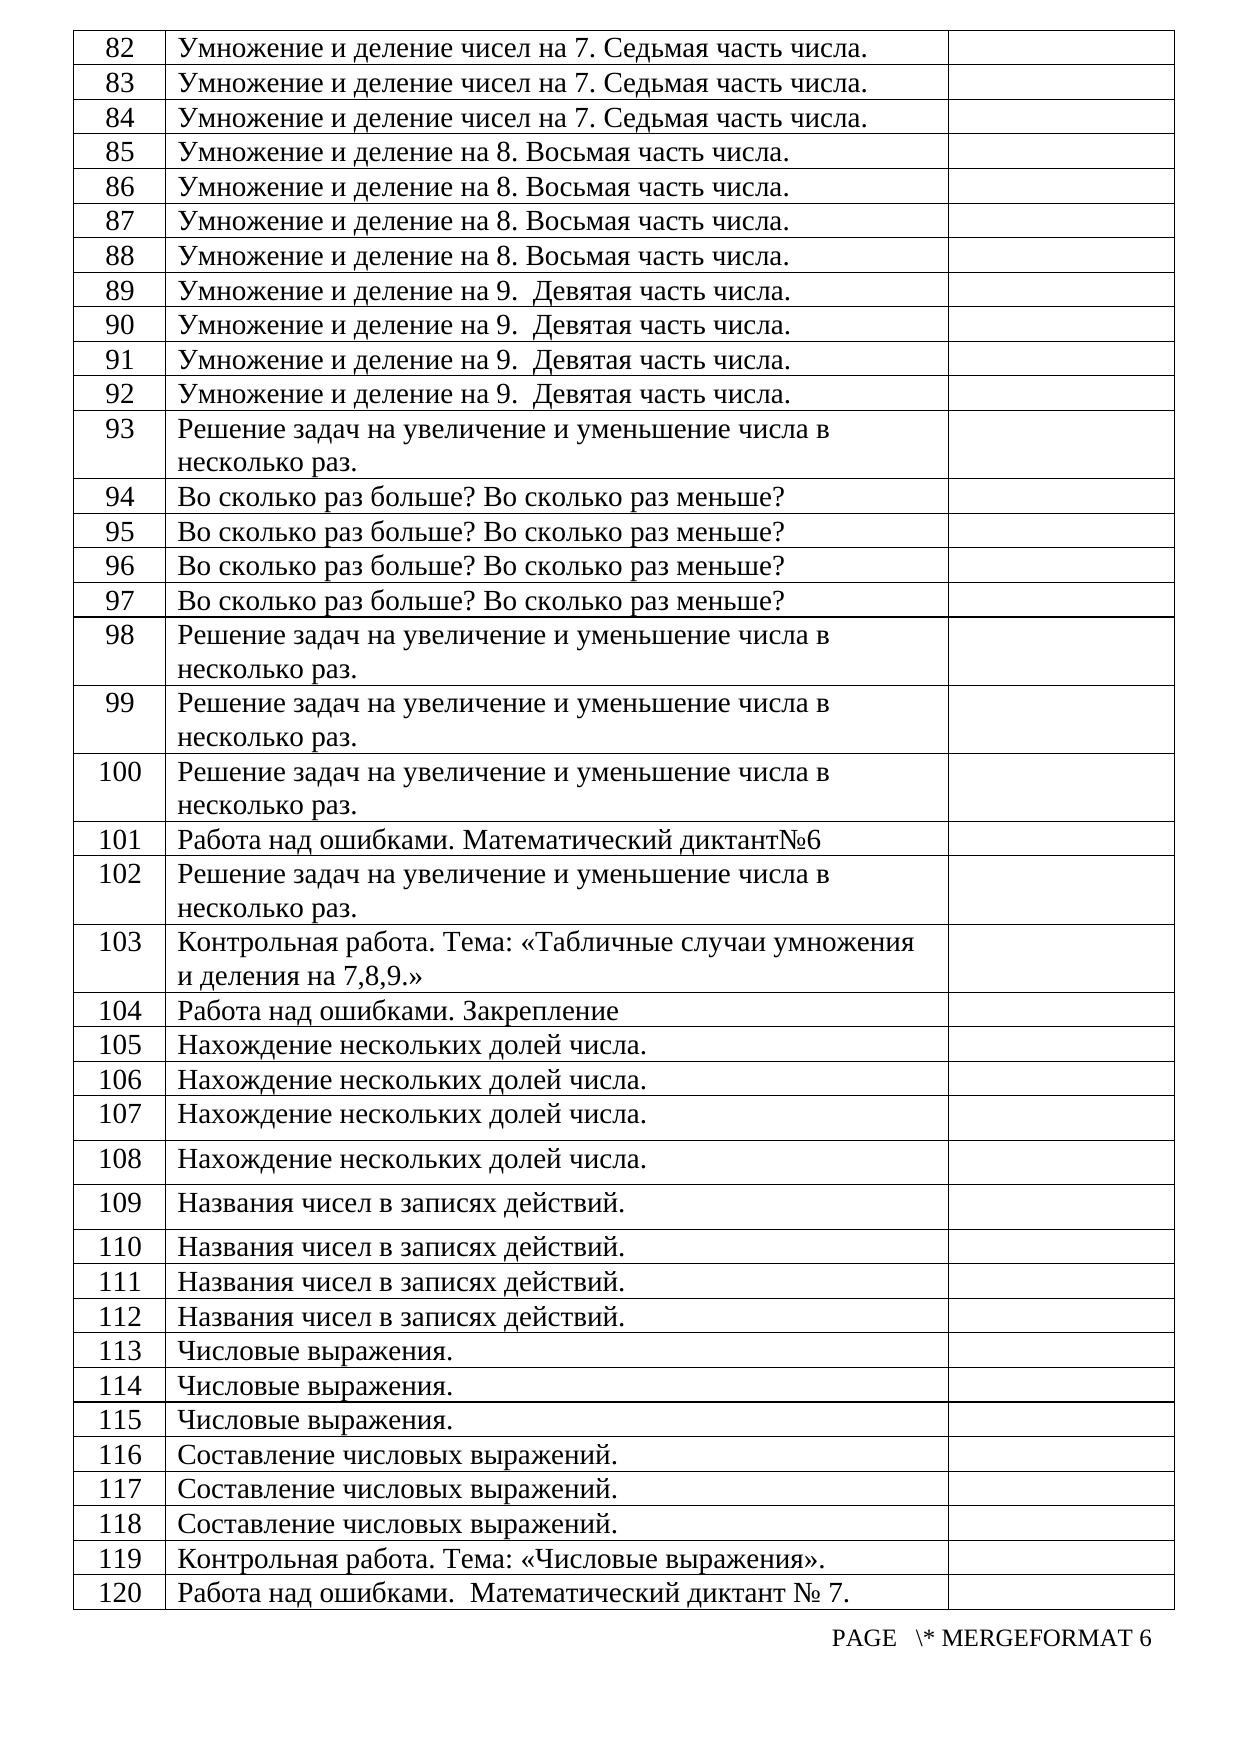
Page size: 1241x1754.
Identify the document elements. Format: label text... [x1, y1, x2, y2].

table_cell 85 [74, 134, 165, 168]
table_cell 112 [74, 1299, 165, 1332]
table_cell 90 [74, 307, 165, 341]
table_cell 107 [74, 1096, 165, 1140]
table_cell 95 [74, 514, 165, 547]
table_cell Умножение и деление на 8. Восьмая часть числа. [166, 204, 948, 237]
table_cell [949, 1027, 1174, 1061]
table_cell 91 [74, 342, 165, 375]
table_cell 104 [74, 993, 165, 1026]
table_cell 84 [74, 100, 165, 133]
table_cell [949, 1403, 1174, 1436]
table_cell [949, 583, 1174, 616]
table_cell Названия чисел в записях действий. [166, 1230, 948, 1263]
table_cell [949, 548, 1174, 582]
table_cell [949, 1264, 1174, 1298]
table_cell [949, 238, 1174, 272]
table_cell [949, 1472, 1174, 1505]
table_cell Умножение и деление на 8. Восьмая часть числа. [166, 134, 948, 168]
table_cell Контрольная работа. Тема: «Числовые выражения». [166, 1541, 948, 1574]
table_cell [949, 1575, 1174, 1609]
table_cell 103 [74, 925, 165, 992]
table_cell [949, 169, 1174, 202]
table_cell 99 [74, 686, 165, 753]
table_cell Нахождение нескольких долей числа. [166, 1096, 948, 1140]
table_cell Контрольная работа. Тема: «Табличные случаи умножения и деления на 7,8,9.» [166, 925, 948, 992]
table_cell Работа над ошибками. Закрепление [166, 993, 948, 1026]
table_cell Работа над ошибками. Математический диктант№6 [166, 822, 948, 855]
table_cell 96 [74, 548, 165, 582]
table_cell 119 [74, 1541, 165, 1574]
table_cell [949, 376, 1174, 410]
table_cell Названия чисел в записях действий. [166, 1299, 948, 1332]
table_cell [166, 100, 948, 133]
table_cell 118 [74, 1506, 165, 1540]
table_cell [949, 342, 1174, 375]
table_cell 110 [74, 1230, 165, 1263]
table_cell [949, 514, 1174, 547]
table_cell [949, 1437, 1174, 1471]
table_cell Умножение и деление на 9. Девятая часть числа. [166, 273, 948, 306]
table_cell 120 [74, 1575, 165, 1609]
table_cell Решение задач на увеличение и уменьшение числа в несколько раз. [166, 754, 948, 821]
table_cell [949, 1230, 1174, 1263]
table_cell [949, 1185, 1174, 1228]
table_cell Решение задач на увеличение и уменьшение числа в несколько раз. [166, 856, 948, 923]
table_cell Решение задач на увеличение и уменьшение числа в несколько раз. [166, 618, 948, 684]
table_cell Во сколько раз больше? Во сколько раз меньше? [166, 548, 948, 582]
table_cell [949, 1141, 1174, 1184]
table_cell [949, 31, 1174, 64]
table_cell [949, 273, 1174, 306]
table_cell Решение задач на увеличение и уменьшение числа в несколько раз. [166, 686, 948, 753]
table_cell 113 [74, 1333, 165, 1367]
table_cell [949, 1368, 1174, 1401]
table_cell 83 [74, 65, 165, 99]
table_cell 98 [74, 618, 165, 684]
table_cell 105 [74, 1027, 165, 1061]
table_cell Числовые выражения. [166, 1368, 948, 1401]
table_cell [166, 31, 948, 64]
table_cell 106 [74, 1062, 165, 1095]
table_cell [949, 993, 1174, 1026]
table_cell [949, 822, 1174, 855]
table_cell 89 [74, 273, 165, 306]
table_cell 97 [74, 583, 165, 616]
table_cell Нахождение нескольких долей числа. [166, 1027, 948, 1061]
table_cell Составление числовых выражений. [166, 1437, 948, 1471]
table_cell 114 [74, 1368, 165, 1401]
table_cell [949, 1096, 1174, 1140]
table_cell [949, 307, 1174, 341]
table_cell [949, 134, 1174, 168]
table_cell 108 [74, 1141, 165, 1184]
table_cell Умножение и деление на 8. Восьмая часть числа. [166, 169, 948, 202]
table_cell 117 [74, 1472, 165, 1505]
table_cell 88 [74, 238, 165, 272]
table_cell [949, 100, 1174, 133]
table_cell [949, 479, 1174, 513]
table_cell 102 [74, 856, 165, 923]
table_cell Умножение и деление на 9. Девятая часть числа. [166, 376, 948, 410]
table_cell Составление числовых выражений. [166, 1506, 948, 1540]
table_cell [949, 925, 1174, 992]
table_cell Числовые выражения. [166, 1333, 948, 1367]
table_cell [949, 65, 1174, 99]
table_cell [949, 1506, 1174, 1540]
table_cell 115 [74, 1403, 165, 1436]
table_cell Составление числовых выражений. [166, 1472, 948, 1505]
table_cell [949, 618, 1174, 684]
table_cell [949, 1541, 1174, 1574]
table_cell 92 [74, 376, 165, 410]
table_cell [949, 686, 1174, 753]
table_cell Решение задач на увеличение и уменьшение числа в несколько раз. [166, 411, 948, 478]
table_cell Умножение и деление на 9. Девятая часть числа. [166, 342, 948, 375]
table_cell Во сколько раз больше? Во сколько раз меньше? [166, 514, 948, 547]
table_cell [949, 856, 1174, 923]
table_cell 109 [74, 1185, 165, 1228]
table_cell Умножение и деление на 8. Восьмая часть числа. [166, 238, 948, 272]
table_cell [949, 1299, 1174, 1332]
table_cell 111 [74, 1264, 165, 1298]
table_cell Нахождение нескольких долей числа. [166, 1141, 948, 1184]
table_cell Названия чисел в записях действий. [166, 1264, 948, 1298]
table_cell 93 [74, 411, 165, 478]
table_cell Нахождение нескольких долей числа. [166, 1062, 948, 1095]
table_cell Во сколько раз больше? Во сколько раз меньше? [166, 583, 948, 616]
table_cell [949, 411, 1174, 478]
table_cell [949, 204, 1174, 237]
table_cell 100 [74, 754, 165, 821]
table_cell 87 [74, 204, 165, 237]
table_cell Числовые выражения. [166, 1403, 948, 1436]
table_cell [166, 65, 948, 99]
table_cell 101 [74, 822, 165, 855]
table_cell 82 [74, 31, 165, 64]
table_cell [949, 1333, 1174, 1367]
table_cell [949, 754, 1174, 821]
table_cell Названия чисел в записях действий. [166, 1185, 948, 1228]
table_cell 86 [74, 169, 165, 202]
table_cell [949, 1062, 1174, 1095]
table_cell Работа над ошибками. Математический диктант № 7. [166, 1575, 948, 1609]
table_cell Во сколько раз больше? Во сколько раз меньше? [166, 479, 948, 513]
table_cell 94 [74, 479, 165, 513]
table_cell Умножение и деление на 9. Девятая часть числа. [166, 307, 948, 341]
table_cell 116 [74, 1437, 165, 1471]
